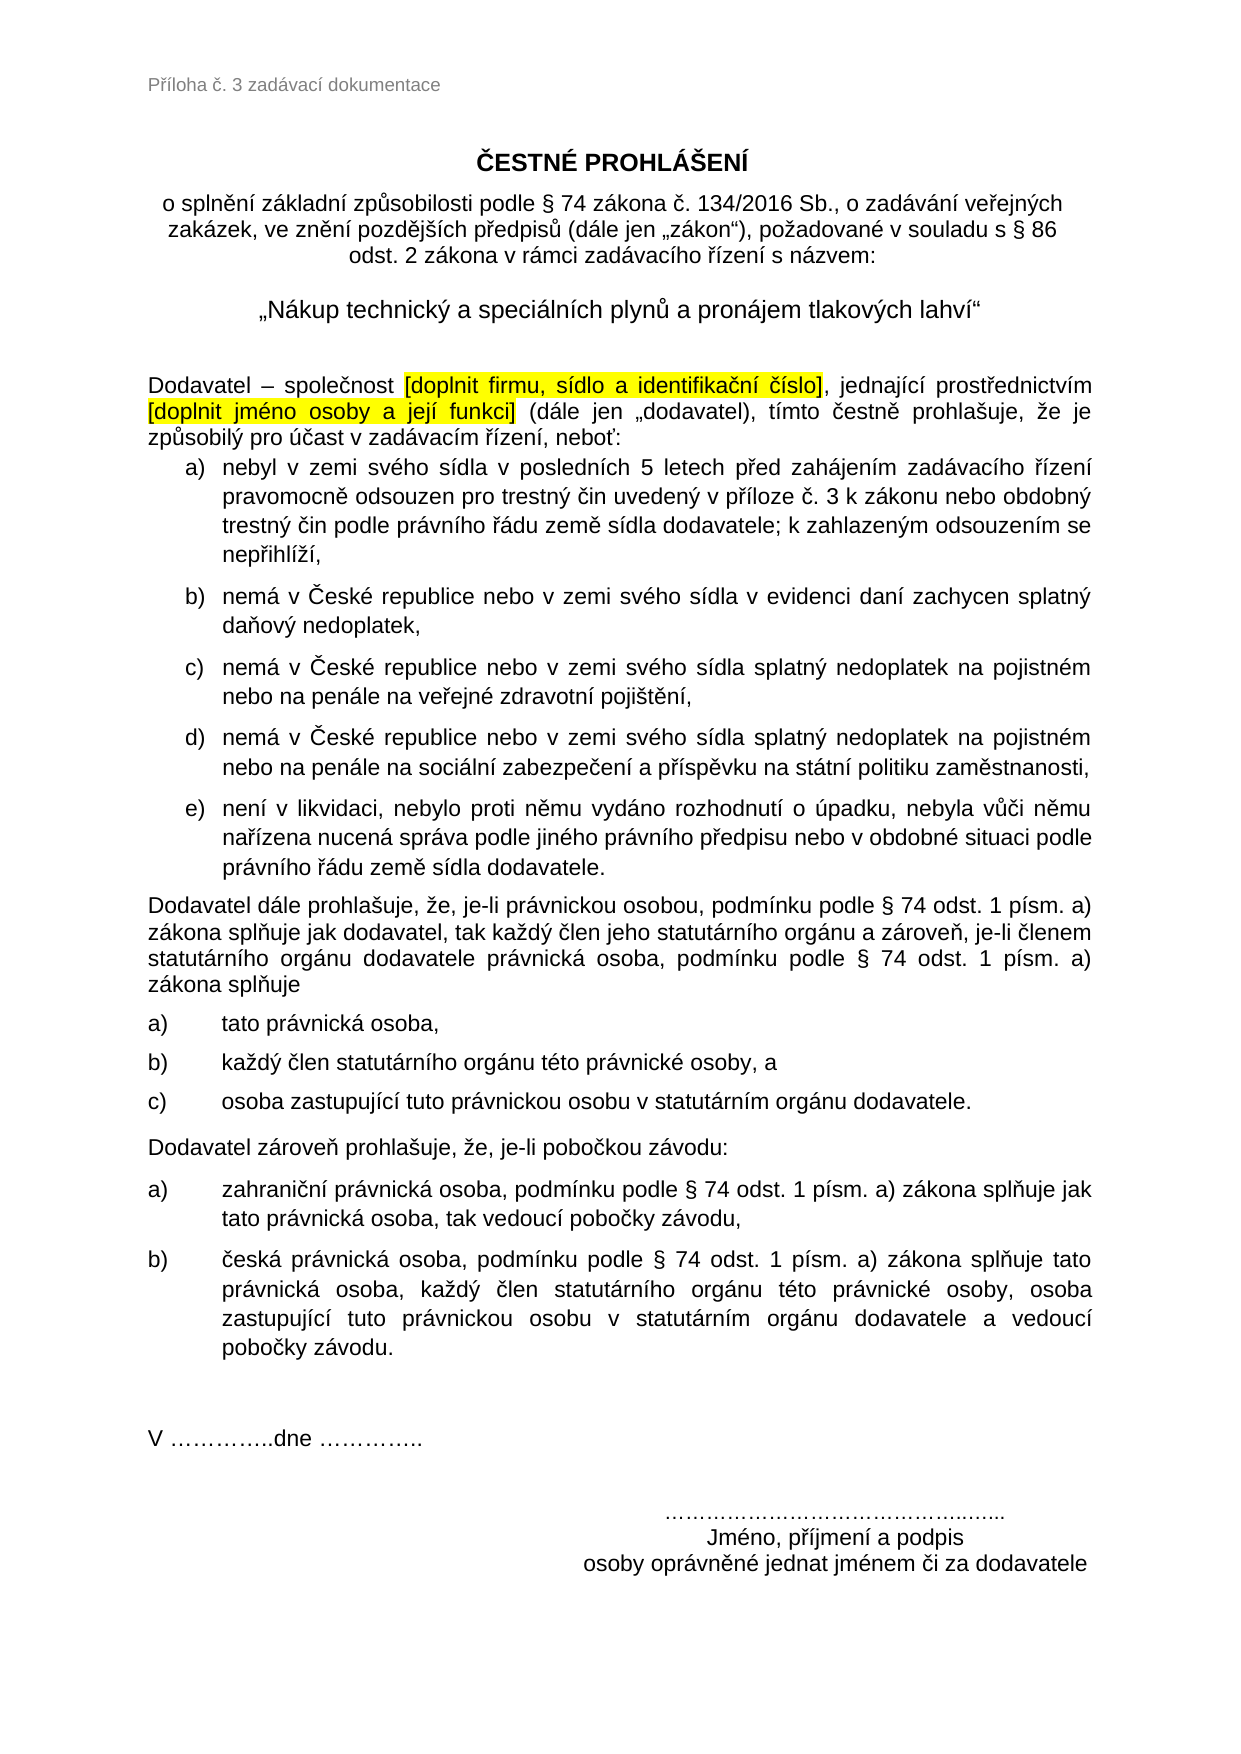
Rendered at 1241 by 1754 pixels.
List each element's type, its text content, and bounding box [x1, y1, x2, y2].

list nemá v České republice nebo v zemi svého sídla v evidenci daní zachycen splatný daňový nedoplatek, [185, 580, 1092, 638]
text Dodavatel dále prohlašuje, že, je-li právnickou osobou, podmínku podle § 74 odst. 1 písm. a) zákona splňuje jak dodavatel, tak každý člen jeho statutárního orgánu a zároveň, je-li členem statutárního orgánu dodavatele právnická osoba, podmínku podle § 74 odst. 1 písm. a) zákona splňuje [148, 892, 1092, 998]
text c) osoba zastupující tuto právnickou osobu v statutárním orgánu dodavatele. [148, 1088, 1092, 1114]
text o splnění základní způsobilosti podle § 74 zákona č. 134/2016 Sb., o zadávání veřejných zakázek, ve znění pozdějších předpisů (dále jen „zákon“), požadované v souladu s § 86 odst. 2 zákona v rámci zadávacího řízení s názvem: [148, 189, 1077, 269]
text Dodavatel – společnost [doplnit firmu, sídlo a identifikační číslo], jednající prostřednictvím [doplnit jméno osoby a její funkci] (dále jen „dodavatel), tímto čestně prohlašuje, že je způsobilý pro účast v zadávacím řízení, neboť: [148, 372, 1092, 451]
text Jméno, příjmení a podpis [185, 1524, 1092, 1550]
list nebyl v zemi svého sídla v posledních 5 letech před zahájením zadávacího řízení pravomocně odsouzen pro trestný čin uvedený v příloze č. 3 k zákonu nebo obdobný trestný čin podle právního řádu země sídla dodavatele; k zahlazeným odsouzením se nepřihlíží, [185, 451, 1092, 567]
text „Nákup technický a speciálních plynů a pronájem tlakových lahví“ [148, 295, 1092, 324]
list nemá v České republice nebo v zemi svého sídla splatný nedoplatek na pojistném nebo na penále na sociální zabezpečení a příspěvku na státní politiku zaměstnanosti, [185, 722, 1092, 780]
text ……………………………………..…... [590, 1500, 1092, 1524]
text V …………..dne ………….. [148, 1425, 1092, 1452]
text ČESTNÉ PROHLÁŠENÍ [148, 148, 1077, 177]
list nemá v České republice nebo v zemi svého sídla splatný nedoplatek na pojistném nebo na penále na veřejné zdravotní pojištění, [185, 651, 1092, 709]
text b) česká právnická osoba, podmínku podle § 74 odst. 1 písm. a) zákona splňuje tato právnická osoba, každý člen statutárního orgánu této právnické osoby, osoba zastupující tuto právnickou osobu v statutárním orgánu dodavatele a vedoucí pobočky závodu. [148, 1243, 1092, 1360]
text a) tato právnická osoba, [148, 1010, 1092, 1037]
text b) každý člen statutárního orgánu této právnické osoby, a [148, 1049, 1092, 1076]
text a) zahraniční právnická osoba, podmínku podle § 74 odst. 1 písm. a) zákona splňuje jak tato právnická osoba, tak vedoucí pobočky závodu, [148, 1173, 1092, 1231]
text osoby oprávněné jednat jménem či za dodavatele [185, 1550, 1092, 1576]
list není v likvidaci, nebylo proti němu vydáno rozhodnutí o úpadku, nebyla vůči němu nařízena nucená správa podle jiného právního předpisu nebo v obdobné situaci podle právního řádu země sídla dodavatele. [185, 792, 1092, 880]
text Dodavatel zároveň prohlašuje, že, je-li pobočkou závodu: [148, 1127, 1092, 1160]
